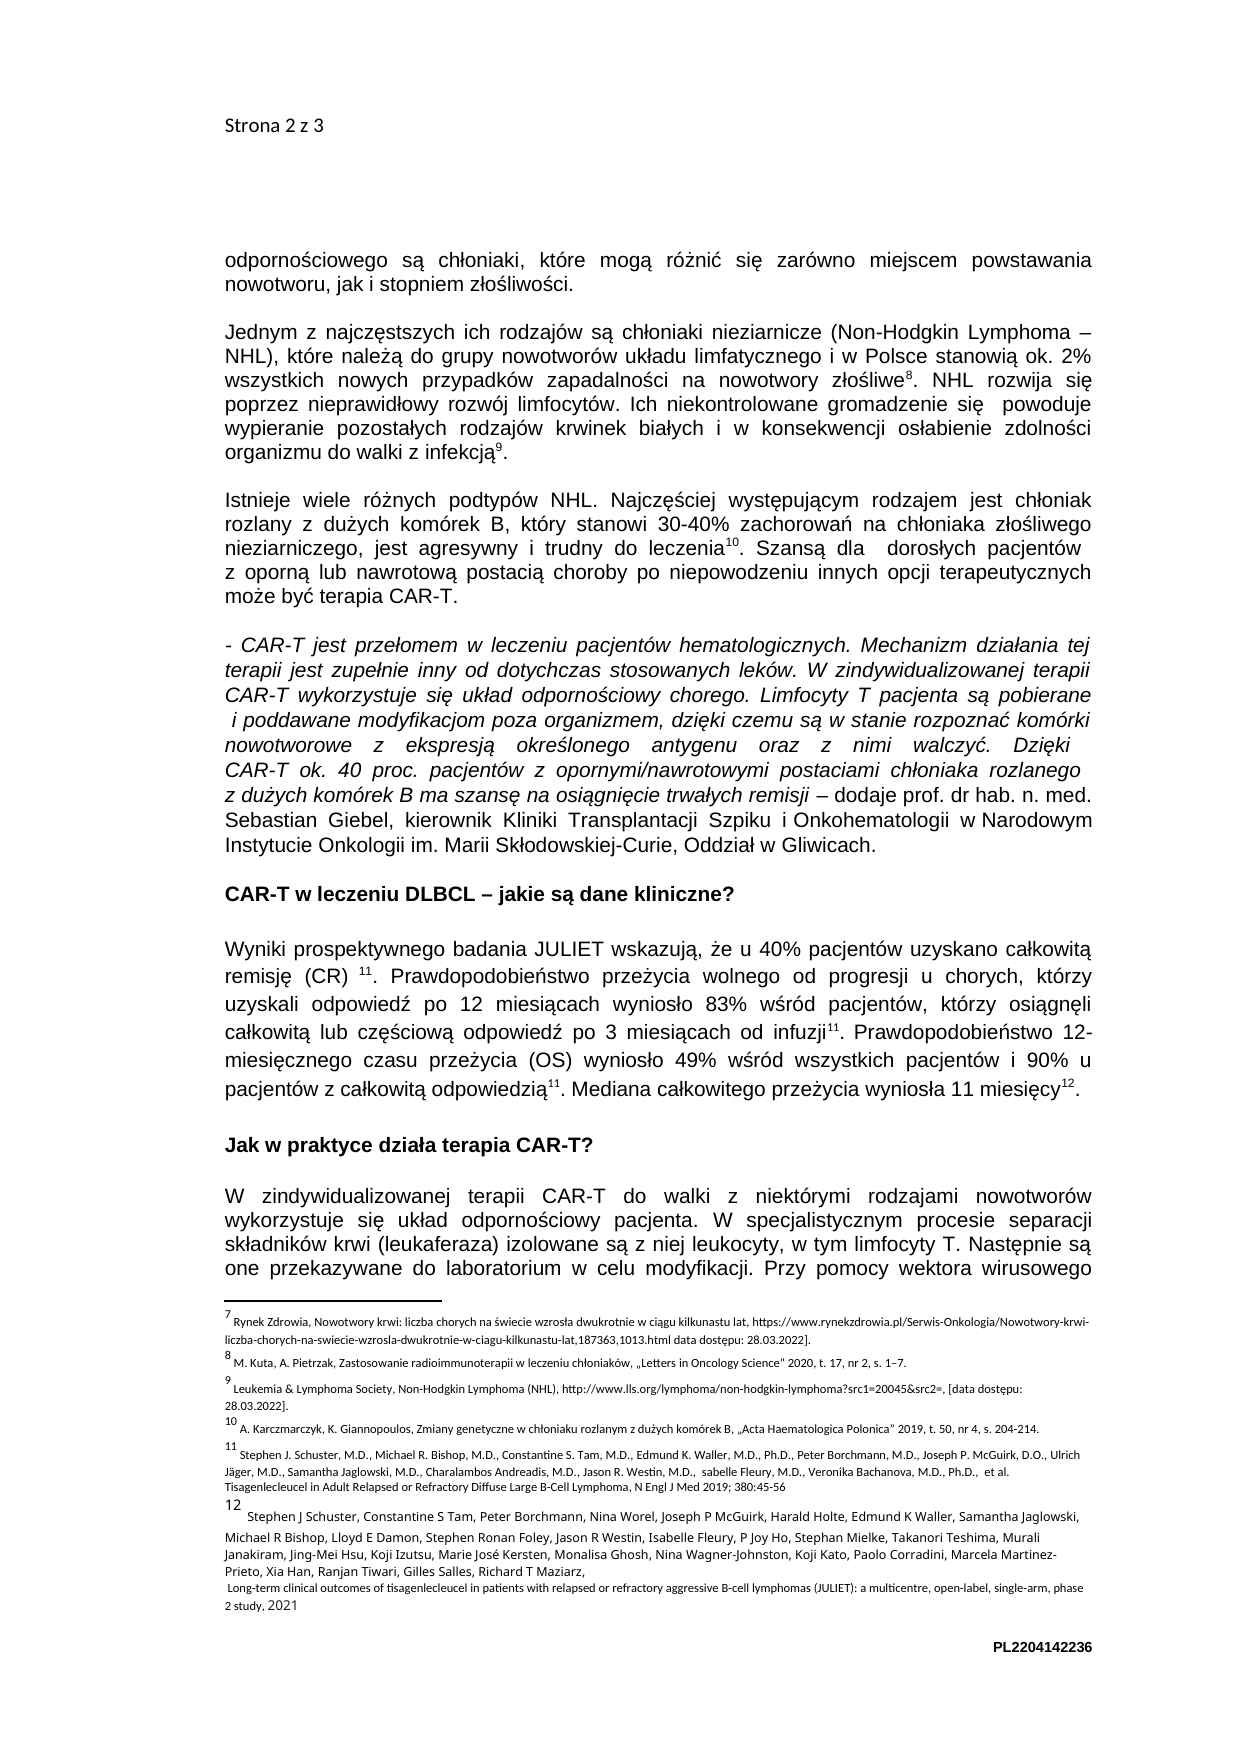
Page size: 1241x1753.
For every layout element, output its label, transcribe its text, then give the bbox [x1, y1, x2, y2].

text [224, 248, 1092, 296]
text Istnieje wiele różnych podtypów NHL. Najczęściej występującym rodzajem jest chłoniak rozlany z dużych komórek B, który stanowi 30-40% zachorowań na chłoniaka złośliwego nieziarniczego, jest agresywny i trudny do leczenia. Szansą dla dorosłych pacjentów z oporną lub nawrotową postacią choroby po niepowodzeniu innych opcji terapeutycznych może być terapia CAR-T. [224, 488, 1092, 607]
text Jednym z najczęstszych ich rodzajów są chłoniaki nieziarnicze (Non-Hodgkin Lymphoma – NHL), które należą do grupy nowotworów układu limfatycznego i w Polsce stanowią ok. 2% wszystkich nowych przypadków zapadalności na nowotwory złośliwe. NHL rozwija się poprzez nieprawidłowy rozwój limfocytów. Ich niekontrolowane gromadzenie się powoduje wypieranie pozostałych rodzajów krwinek białych i w konsekwencji osłabienie zdolności organizmu do walki z infekcją. [224, 320, 1092, 464]
text Wyniki prospektywnego badania JULIET wskazują, że u 40% pacjentów uzyskano całkowitą remisję (CR) . Prawdopodobieństwo przeżycia wolnego od progresji u chorych, którzy uzyskali odpowiedź po 12 miesiącach wyniosło 83% wśród pacjentów, którzy osiągnęli całkowitą lub częściową odpowiedź po 3 miesiącach od infuzji11. Prawdopodobieństwo 12-miesięcznego czasu przeżycia (OS) wyniosło 49% wśród wszystkich pacjentów i 90% u pacjentów z całkowitą odpowiedzią11. Mediana całkowitego przeżycia wyniosła 11 miesięcy. [224, 936, 1092, 1101]
text Jak w praktyce działa terapia CAR-T? [224, 1132, 1092, 1156]
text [224, 1184, 1092, 1280]
text - CAR-T jest przełomem w leczeniu pacjentów hematologicznych. Mechanizm działania tej terapii jest zupełnie inny od dotychczas stosowanych leków. W zindywidualizowanej terapii CAR-T wykorzystuje się układ odpornościowy chorego. Limfocyty T pacjenta są pobierane i poddawane modyfikacjom poza organizmem, dzięki czemu są w stanie rozpoznać komórki nowotworowe z ekspresją określonego antygenu oraz z nimi walczyć. Dzięki CAR-T ok. 40 proc. pacjentów z opornymi/nawrotowymi postaciami chłoniaka rozlanego z dużych komórek B ma szansę na osiągnięcie trwałych remisji – dodaje prof. dr hab. n. med. Sebastian Giebel, kierownik Kliniki Transplantacji Szpiku i Onkohematologii w Narodowym Instytucie Onkologii im. Marii Skłodowskiej-Curie, Oddział w Gliwicach. [224, 631, 1092, 856]
text CAR-T w leczeniu DLBCL – jakie są dane kliniczne? [224, 881, 1092, 905]
